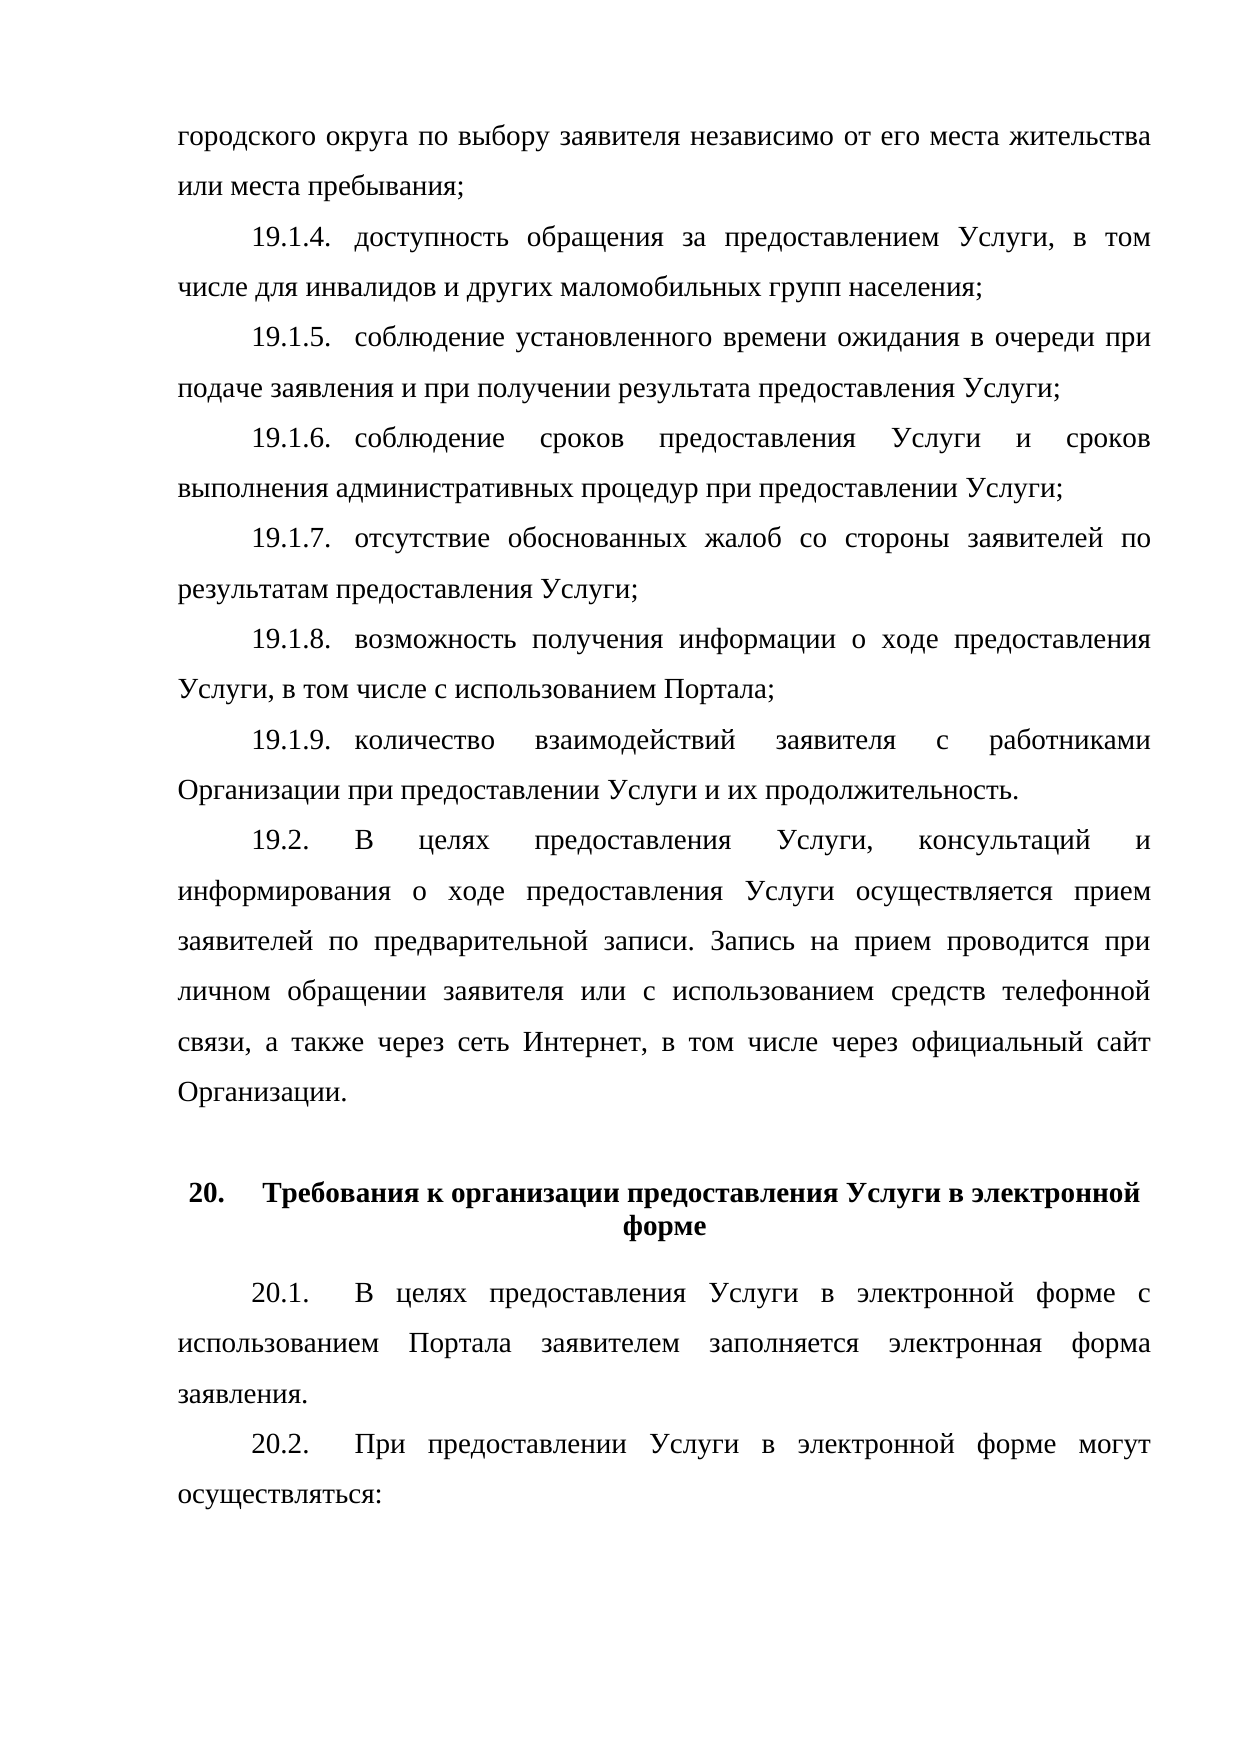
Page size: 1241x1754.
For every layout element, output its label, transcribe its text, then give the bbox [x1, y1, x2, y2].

text 19.2. В целях предоставления Услуги, консультаций и информирования о ходе предоставления Услуги осуществляется прием заявителей по предварительной записи. Запись на прием проводится при личном обращении заявителя или с использованием средств телефонной связи, а также через сеть Интернет, в том числе через официальный сайт Организации. [177, 822, 1152, 1108]
text 19.1.7. отсутствие обоснованных жалоб со стороны заявителей по результатам предоставления Услуги; [177, 521, 1152, 604]
text 19.1.8. возможность получения информации о ходе предоставления Услуги, в том числе с использованием Портала; [177, 621, 1152, 705]
text 19.1.4. доступность обращения за предоставлением Услуги, в том числе для инвалидов и других маломобильных групп населения; [177, 219, 1152, 303]
text 19.1.9. количество взаимодействий заявителя с работниками Организации при предоставлении Услуги и их продолжительность. [177, 722, 1152, 806]
text 19.1.6. соблюдение сроков предоставления Услуги и сроков выполнения административных процедур при предоставлении Услуги; [177, 420, 1152, 504]
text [177, 118, 1152, 202]
text 19.1.5. соблюдение установленного времени ожидания в очереди при подаче заявления и при получении результата предоставления Услуги; [177, 319, 1152, 403]
text 20.1. В целях предоставления Услуги в электронной форме с использованием Портала заявителем заполняется электронная форма заявления. [177, 1275, 1152, 1409]
text 20.2. При предоставлении Услуги в электронной форме могут осуществляться: [177, 1426, 1152, 1510]
text 20. Требования к организации предоставления Услуги в электронной форме [177, 1175, 1152, 1242]
